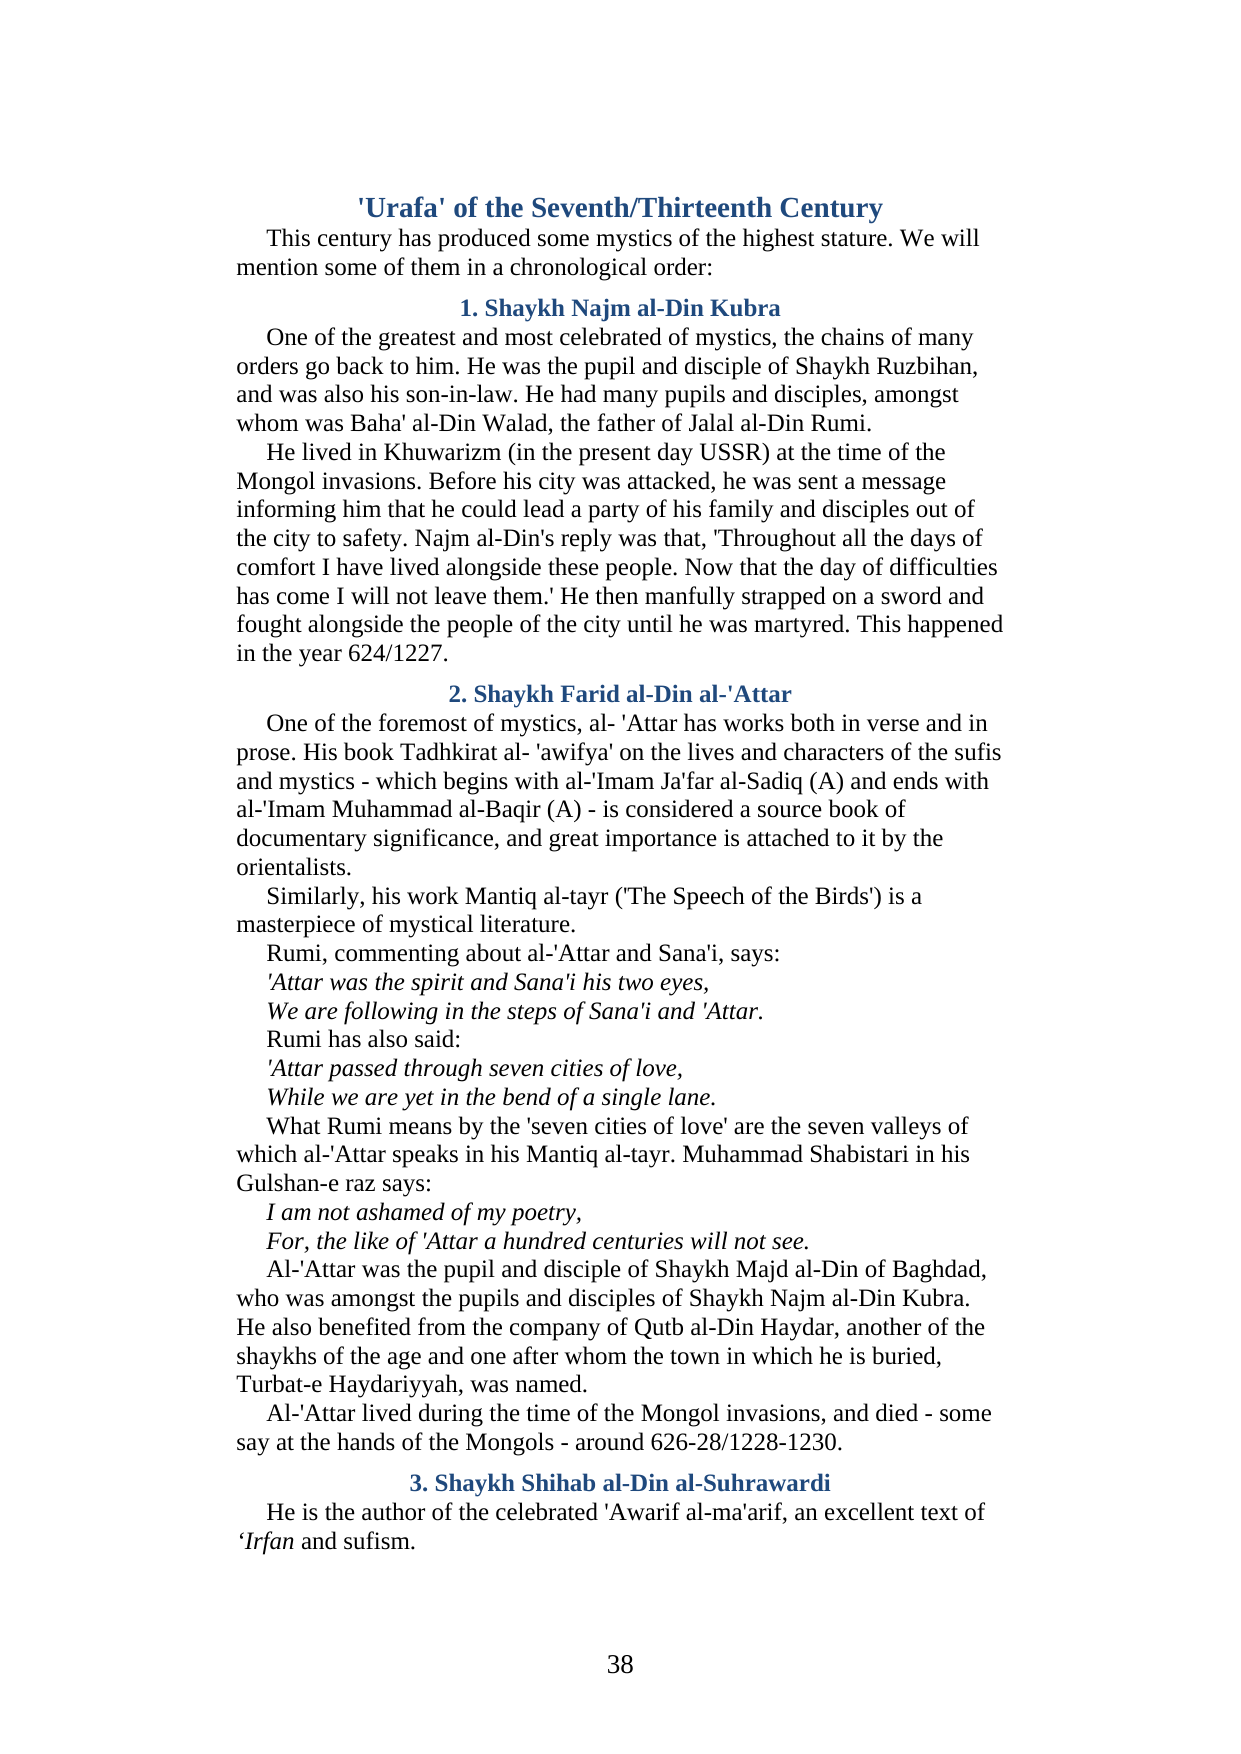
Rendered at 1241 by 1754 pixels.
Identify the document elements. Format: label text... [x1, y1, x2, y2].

text For, the like of 'Attar a hundred centuries will not see. [236, 1226, 1004, 1254]
text 'Attar passed through seven cities of love, [236, 1053, 1004, 1082]
text 'Attar was the spirit and Sana'i his two eyes, [236, 967, 1004, 996]
text He lived in Khuwarizm (in the present day USSR) at the time of the Mongol invasions. Before his city was attacked, he was sent a message informing him that he could lead a party of his family and disciples out of the city to safety. Najm al-Din's reply was that, 'Throughout all the days of comfort I have lived alongside these people. Now that the day of difficulties has come I will not leave them.' He then manfully strapped on a sword and fought alongside the people of the city until he was martyred. This happened in the year 624/1227. [236, 437, 1004, 667]
text Similarly, his work Mantiq al-tayr ('The Speech of the Birds') is a masterpiece of mystical literature. [236, 881, 1004, 938]
text This century has produced some mystics of the highest stature. We will mention some of them in a chronological order: [236, 223, 1004, 281]
text One of the greatest and most celebrated of mystics, the chains of many orders go back to him. He was the pupil and disciple of Shaykh Ruzbihan, and was also his son-in-law. He had many pupils and disciples, amongst whom was Baha' al-Din Walad, the father of Jalal al-Din Rumi. [236, 322, 1004, 437]
text One of the foremost of mystics, al- 'Attar has works both in verse and in prose. His book Tadhkirat al- 'awifya' on the lives and characters of the sufis and mystics - which begins with al-'Imam Ja'far al-Sadiq (A) and ends with al-'Imam Muhammad al-Baqir (A) - is considered a source book of documentary significance, and great importance is attached to it by the orientalists. [236, 708, 1004, 881]
text I am not ashamed of my poetry, [236, 1197, 1004, 1226]
subtitle 1. Shaykh Najm al-Din Kubra [236, 293, 1004, 322]
text Rumi, commenting about al-'Attar and Sana'i, says: [236, 938, 1004, 967]
subtitle 'Urafa' of the Seventh/Thirteenth Century [236, 190, 1004, 223]
subtitle 3. Shaykh Shihab al-Din al-Suhrawardi [236, 1468, 1004, 1497]
text While we are yet in the bend of a single lane. [236, 1082, 1004, 1111]
subtitle 2. Shaykh Farid al-Din al-'Attar [236, 679, 1004, 708]
text Al-'Attar was the pupil and disciple of Shaykh Majd al-Din of Baghdad, who was amongst the pupils and disciples of Shaykh Najm al-Din Kubra. He also benefited from the company of Qutb al-Din Haydar, another of the shaykhs of the age and one after whom the town in which he is buried, Turbat-e Haydariyyah, was named. [236, 1254, 1004, 1398]
text Rumi has also said: [236, 1024, 1004, 1053]
text What Rumi means by the 'seven cities of love' are the seven valleys of which al-'Attar speaks in his Mantiq al-tayr. Muhammad Shabistari in his Gulshan-e raz says: [236, 1111, 1004, 1197]
text He is the author of the celebrated 'Awarif al-ma'arif, an excellent text of ‘Irfan and sufism. [236, 1497, 1004, 1554]
text Al-'Attar lived during the time of the Mongol invasions, and died - some say at the hands of the Mongols - around 626-28/1228-1230. [236, 1398, 1004, 1456]
text We are following in the steps of Sana'i and 'Attar. [236, 996, 1004, 1024]
